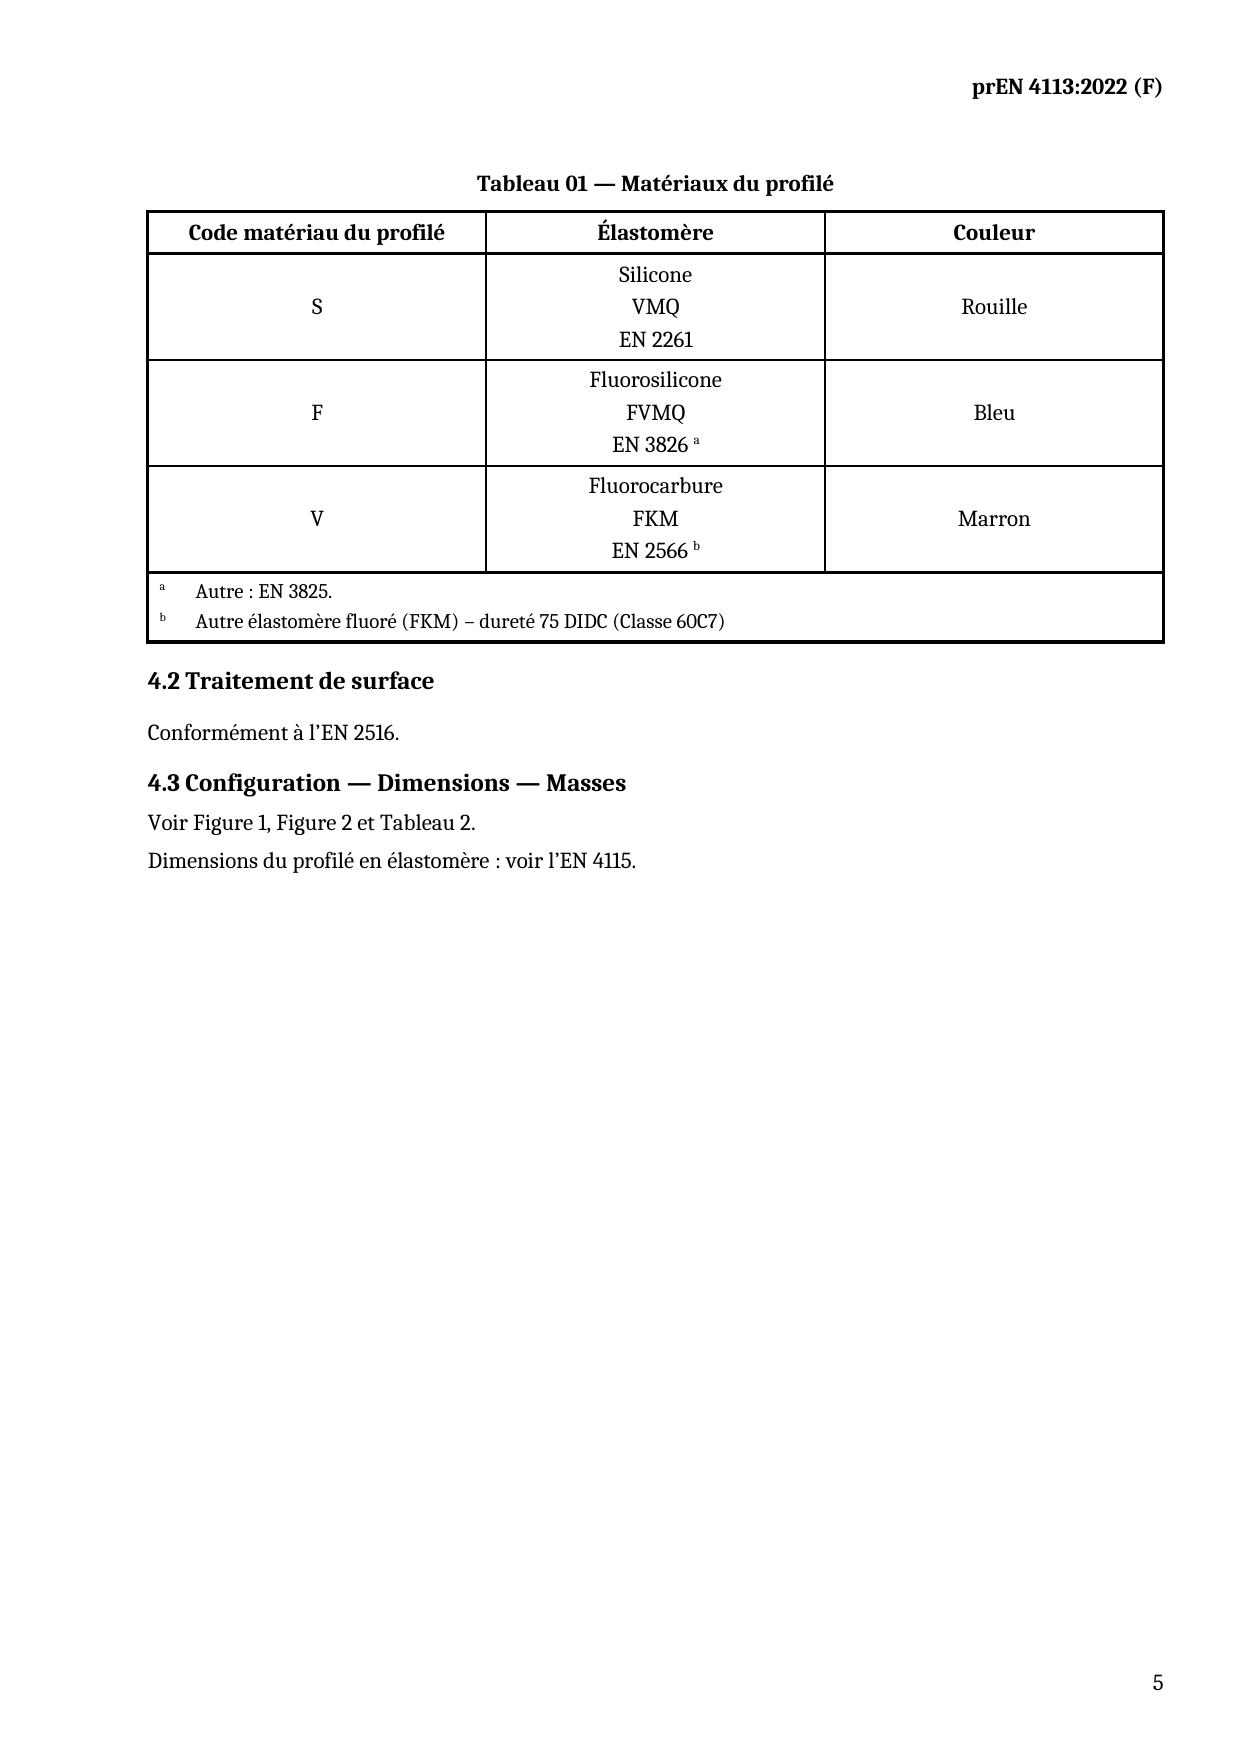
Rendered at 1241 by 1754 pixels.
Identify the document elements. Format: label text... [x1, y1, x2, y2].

table_header Couleur [826, 213, 1162, 252]
table_cell S [149, 255, 485, 359]
subtitle Traitement de surface [148, 668, 1163, 694]
text Dimensions du profilé en élastomère : voir l’EN 4115. [148, 848, 1163, 874]
table_header Élastomère [487, 213, 824, 252]
text Conformément à l’EN 2516. [148, 719, 1163, 746]
table_cell Fluorosilicone FVMQ EN 3826 a [487, 361, 824, 465]
table_cell V [149, 467, 485, 571]
table_cell Rouille [826, 255, 1162, 359]
text Voir Figure 1, Figure 2 et Tableau 2. [148, 809, 1163, 836]
table_cell Bleu [826, 361, 1162, 465]
title Tableau 1 — Matériaux du profilé [148, 171, 1163, 198]
table_cell Silicone VMQ EN 2261 [487, 255, 824, 359]
table_cell Fluorocarbure FKM EN 2566 b [487, 467, 824, 571]
subtitle Configuration — Dimensions — Masses [148, 771, 1163, 797]
table_header Code matériau du profilé [149, 213, 485, 252]
table_cell a Autre : EN 3825. b Autre élastomère fluoré (FKM) – dureté 75 DIDC (Classe 60C7) [149, 574, 1162, 640]
table_cell Marron [826, 467, 1162, 571]
table_cell F [149, 361, 485, 465]
